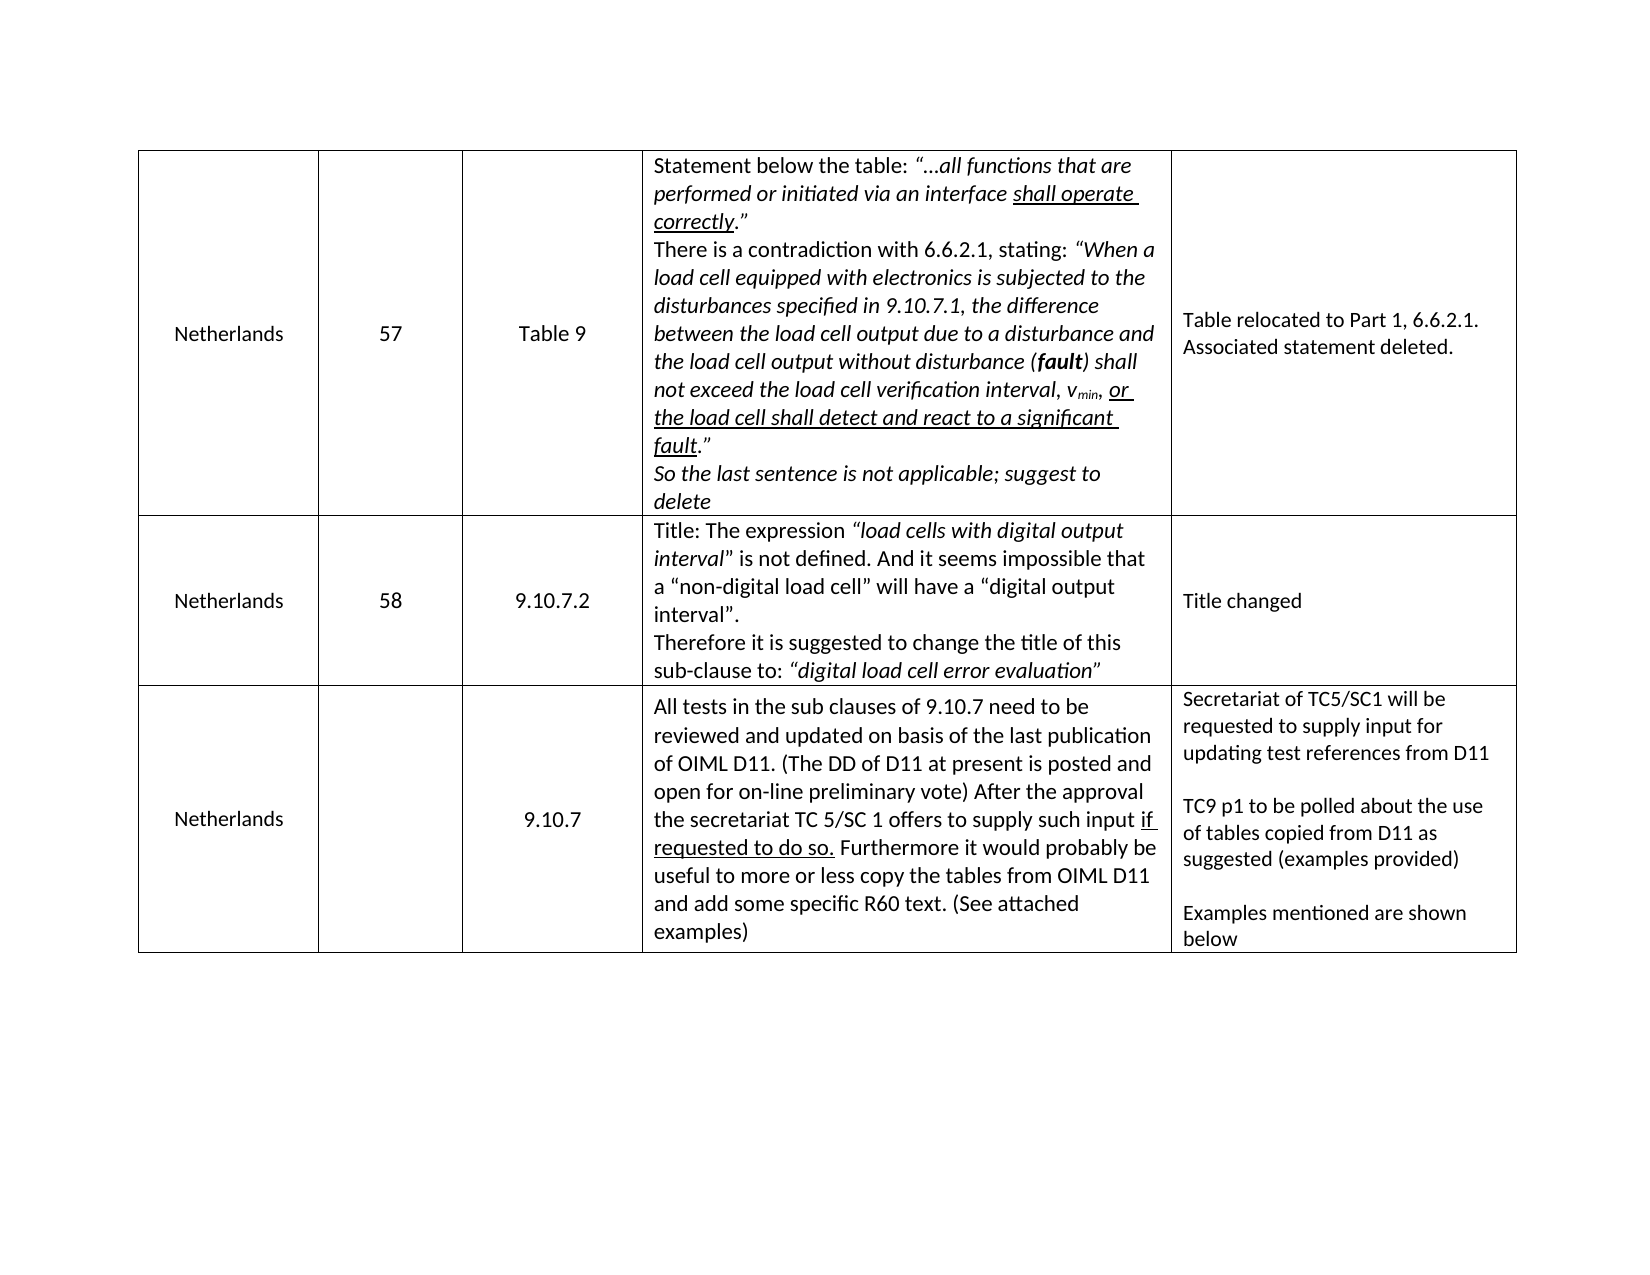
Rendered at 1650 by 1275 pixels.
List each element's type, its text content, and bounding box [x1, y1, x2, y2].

table_cell Title: The expression “load cells with digital output interval” is not defined. And it seems impossible that a “non-digital load cell” will have a “digital output interval”. Therefore it is suggested to change the title of this sub-clause to: “digital load cell error evaluation” [643, 516, 1171, 684]
table_cell 9.10.7.2 [463, 516, 642, 684]
table_cell [319, 686, 462, 952]
table_cell Table 9 [463, 151, 642, 515]
table_cell Statement below the table: “…all functions that are performed or initiated via an interface shall operate correctly.” There is a contradiction with 6.6.2.1, stating: “When a load cell equipped with electronics is subjected to the disturbances specified in 9.10.7.1, the difference between the load cell output due to a disturbance and the load cell output without disturbance (fault) shall not exceed the load cell verification interval, vmin, or the load cell shall detect and react to a significant fault.” So the last sentence is not applicable; suggest to delete [643, 151, 1171, 515]
table_cell 58 [319, 516, 462, 684]
table_cell 57 [319, 151, 462, 515]
table_cell Title changed [1172, 516, 1516, 684]
table_cell Netherlands [139, 151, 318, 515]
table_cell Table relocated to Part 1, 6.6.2.1. Associated statement deleted. [1172, 151, 1516, 515]
table_cell Netherlands [139, 686, 318, 952]
table_cell All tests in the sub clauses of 9.10.7 need to be reviewed and updated on basis of the last publication of OIML D11. (The DD of D11 at present is posted and open for on-line preliminary vote) After the approval the secretariat TC 5/SC 1 offers to supply such input if requested to do so. Furthermore it would probably be useful to more or less copy the tables from OIML D11 and add some specific R60 text. (See attached examples) [643, 686, 1171, 952]
table_cell Netherlands [139, 516, 318, 684]
table_cell 9.10.7 [463, 686, 642, 952]
table_cell Secretariat of TC5/SC1 will be requested to supply input for updating test references from D11 TC9 p1 to be polled about the use of tables copied from D11 as suggested (examples provided) Examples mentioned are shown below [1172, 686, 1516, 952]
